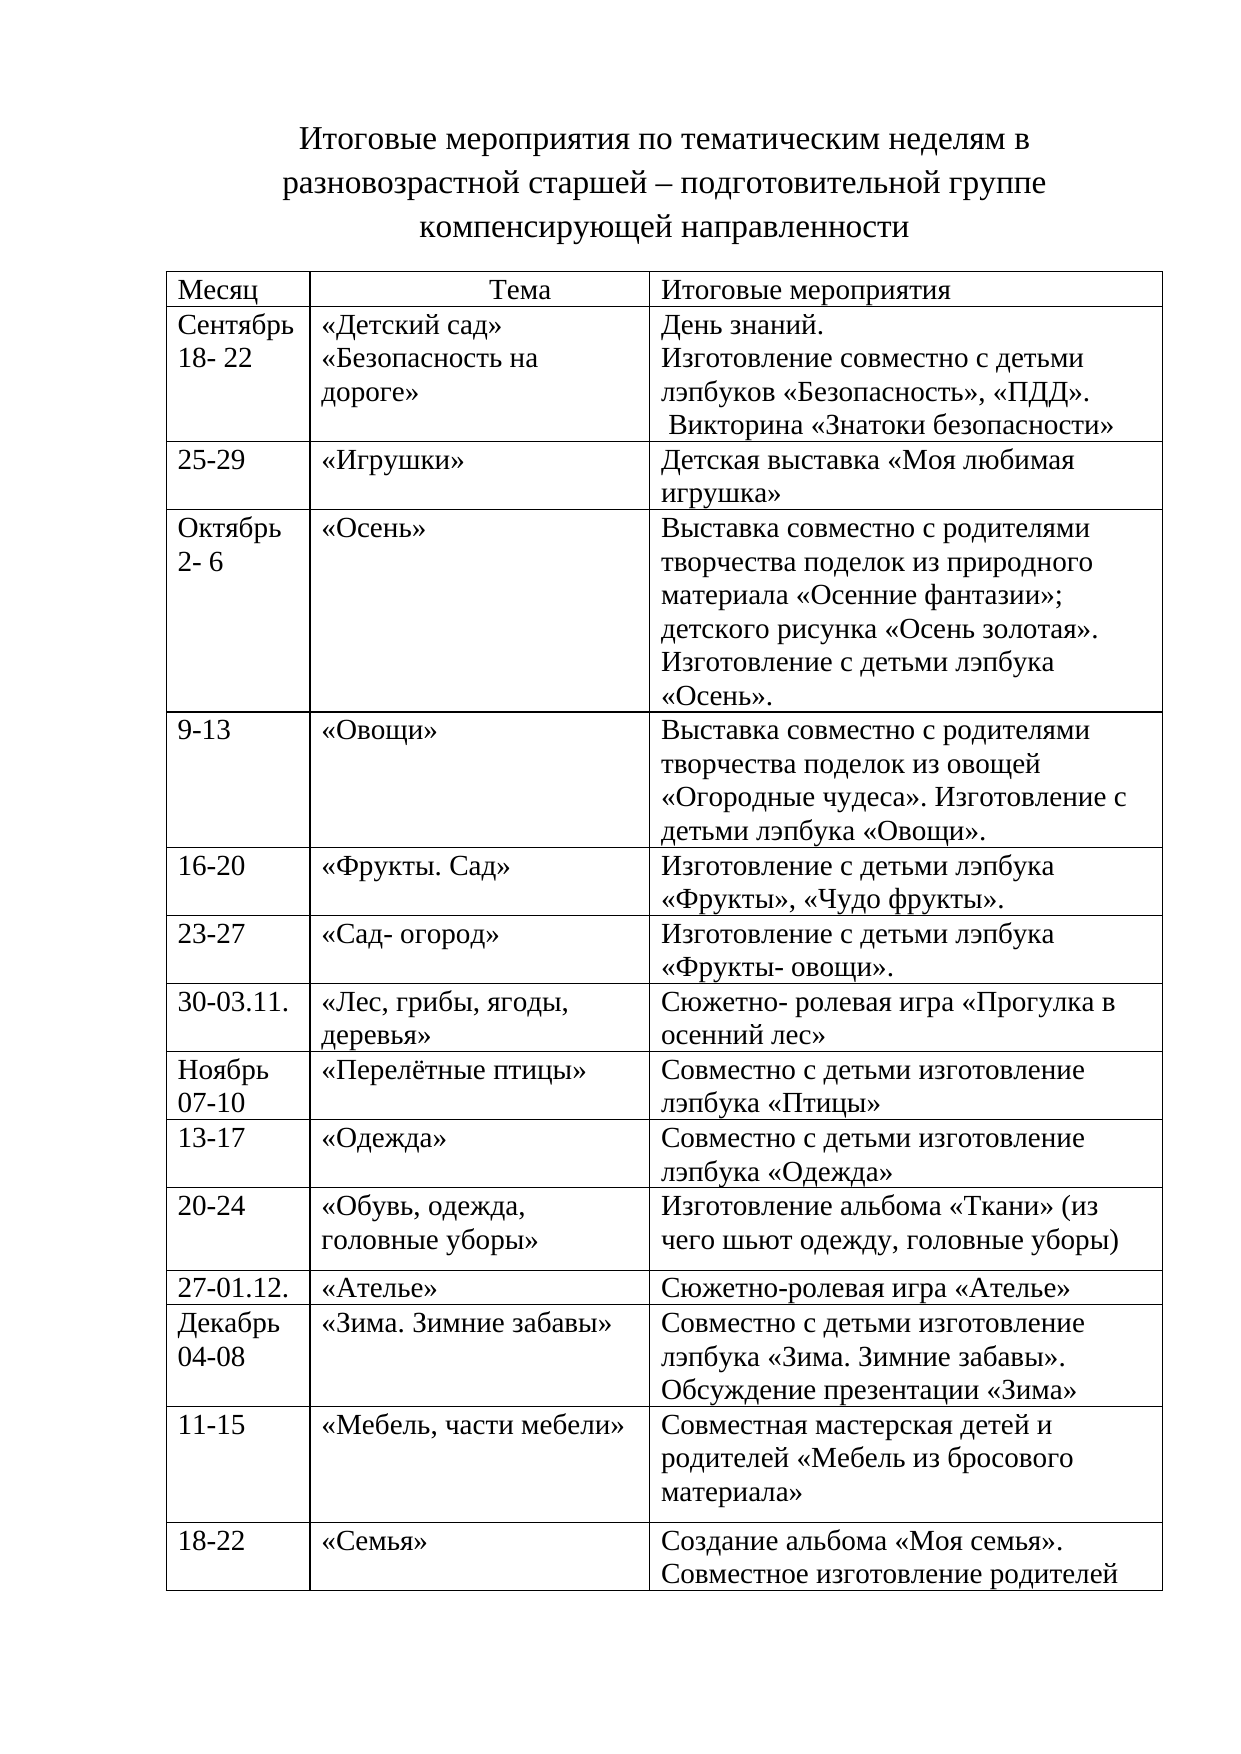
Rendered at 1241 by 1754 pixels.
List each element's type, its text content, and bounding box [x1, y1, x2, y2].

table_header Месяц [167, 272, 309, 306]
table_cell 13-17 [167, 1120, 309, 1187]
table_cell 9-13 [167, 713, 309, 847]
table_cell «Детский сад» «Безопасность на дороге» [311, 307, 649, 441]
table_cell Выставка совместно с родителями творчества поделок из природного материала «Осенние фантазии»; детского рисунка «Осень золотая». Изготовление с детьми лэпбука «Осень». [650, 510, 1162, 711]
table_cell 18-22 [167, 1523, 309, 1590]
table_cell 20-24 [167, 1188, 309, 1269]
table_header Тема [311, 272, 649, 306]
table_cell Совместно с детьми изготовление лэпбука «Зима. Зимние забавы». Обсуждение презентации «Зима» [650, 1305, 1162, 1406]
table_cell 23-27 [167, 916, 309, 983]
table_cell Декабрь 04-08 [167, 1305, 309, 1406]
table_cell Выставка совместно с родителями творчества поделок из овощей «Огородные чудеса». Изготовление с детьми лэпбука «Овощи». [650, 713, 1162, 847]
table_cell «Осень» [311, 510, 649, 711]
table_cell Совместно с детьми изготовление лэпбука «Одежда» [650, 1120, 1162, 1187]
table_cell Октябрь 2- 6 [167, 510, 309, 711]
table_cell День знаний. Изготовление совместно с детьми лэпбуков «Безопасность», «ПДД». Викторина «Знатоки безопасности» [650, 307, 1162, 441]
table_cell «Семья» [311, 1523, 649, 1590]
table_cell Изготовление с детьми лэпбука «Фрукты», «Чудо фрукты». [650, 848, 1162, 915]
table_cell «Фрукты. Сад» [311, 848, 649, 915]
table_cell «Мебель, части мебели» [311, 1407, 649, 1522]
table_cell 30-03.11. [167, 984, 309, 1051]
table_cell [650, 1523, 1162, 1590]
table_cell «Перелётные птицы» [311, 1052, 649, 1119]
table_cell 25-29 [167, 442, 309, 509]
table_cell Сюжетно- ролевая игра «Прогулка в осенний лес» [650, 984, 1162, 1051]
table_cell Совместная мастерская детей и родителей «Мебель из бросового материала» [650, 1407, 1162, 1522]
table_cell «Овощи» [311, 713, 649, 847]
table_cell «Зима. Зимние забавы» [311, 1305, 649, 1406]
table_cell «Игрушки» [311, 442, 649, 509]
table_cell Изготовление альбома «Ткани» (из чего шьют одежду, головные уборы) [650, 1188, 1162, 1269]
table_cell Совместно с детьми изготовление лэпбука «Птицы» [650, 1052, 1162, 1119]
table_cell 16-20 [167, 848, 309, 915]
table_cell «Ателье» [311, 1271, 649, 1304]
table_cell «Обувь, одежда, головные уборы» [311, 1188, 649, 1269]
table_cell «Сад- огород» [311, 916, 649, 983]
table_cell «Лес, грибы, ягоды, деревья» [311, 984, 649, 1051]
table_cell 11-15 [167, 1407, 309, 1522]
table_cell 27-01.12. [167, 1271, 309, 1304]
table_cell Детская выставка «Моя любимая игрушка» [650, 442, 1162, 509]
table_cell «Одежда» [311, 1120, 649, 1187]
table_cell Ноябрь 07-10 [167, 1052, 309, 1119]
table_cell Сюжетно-ролевая игра «Ателье» [650, 1271, 1162, 1304]
text Итоговые мероприятия по тематическим неделям в разновозрастной старшей – подготовительной группе компенсирующей направленности [177, 118, 1152, 244]
table_cell Изготовление с детьми лэпбука «Фрукты- овощи». [650, 916, 1162, 983]
table_header Итоговые мероприятия [650, 272, 1162, 306]
table_cell Сентябрь 18- 22 [167, 307, 309, 441]
